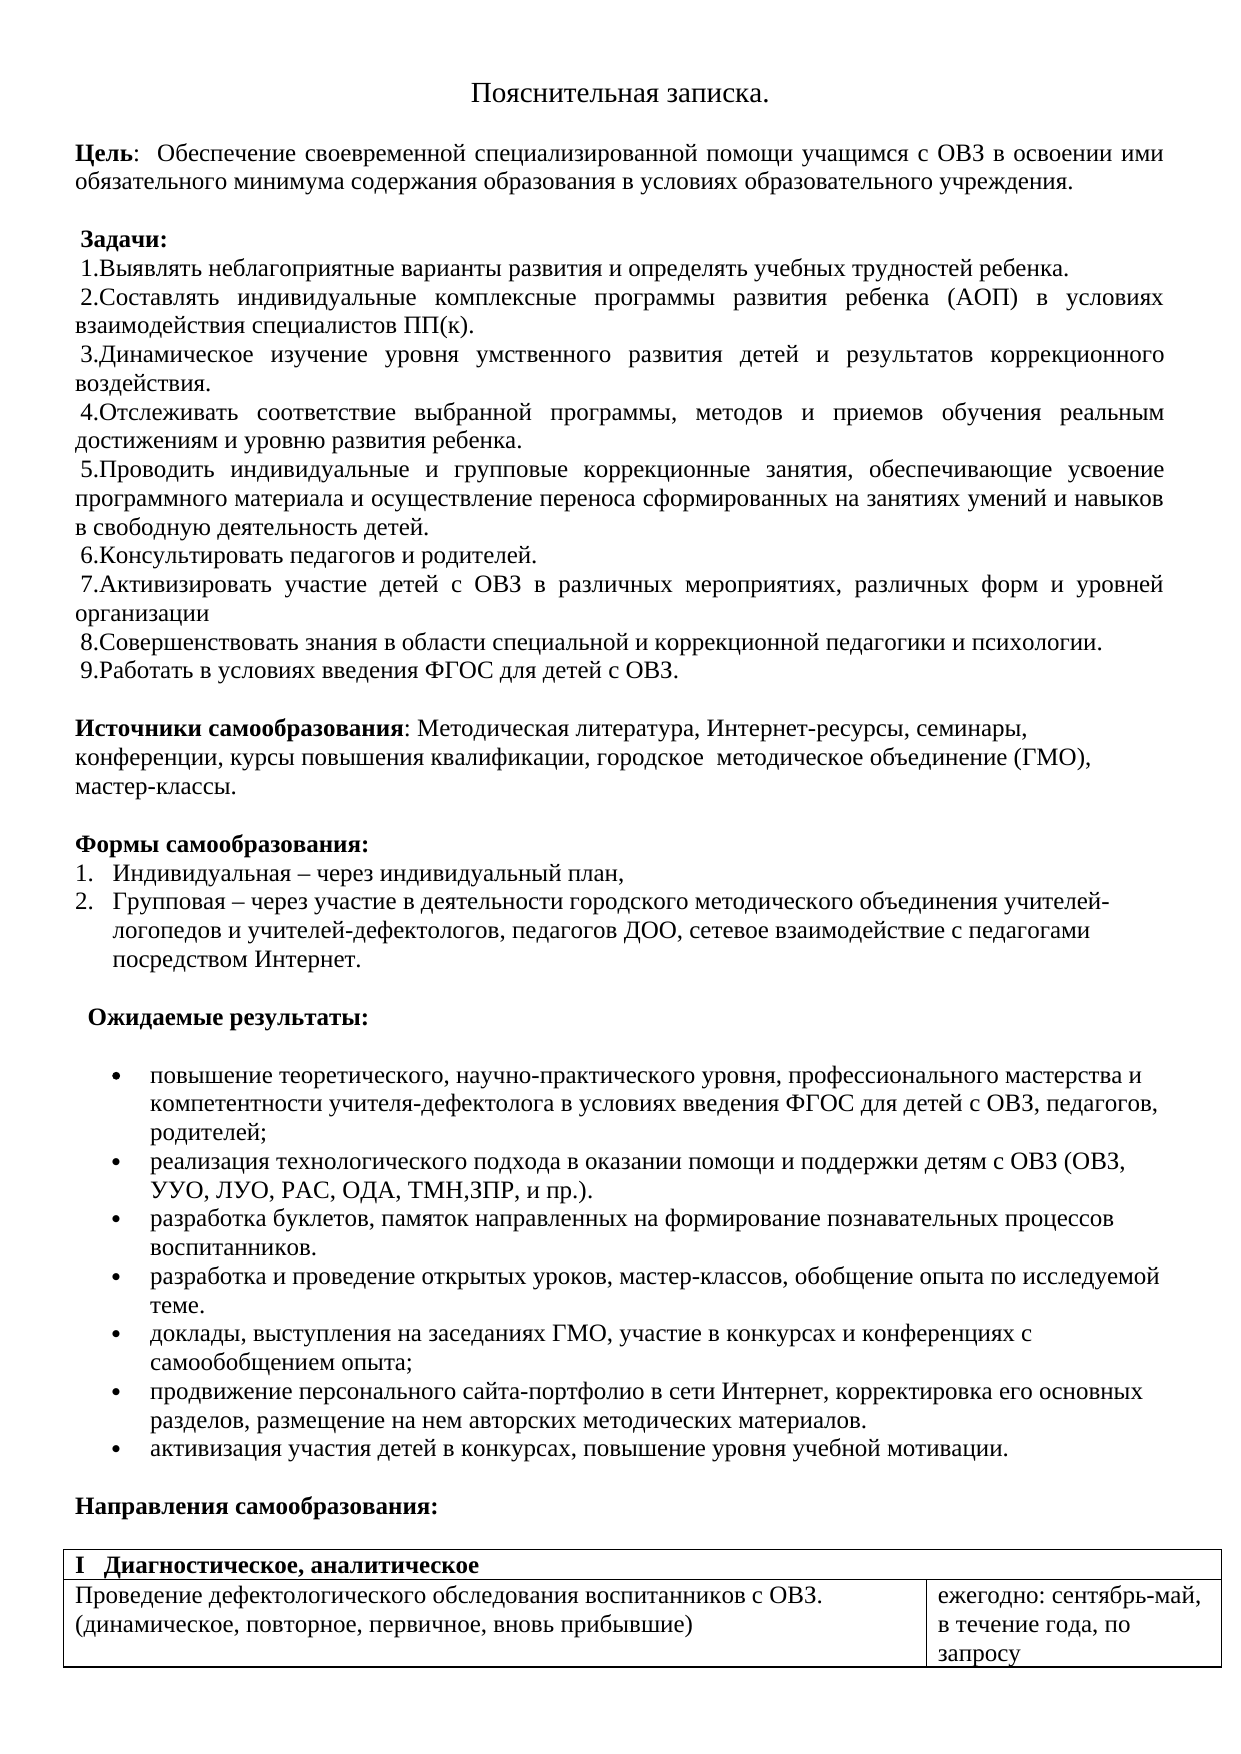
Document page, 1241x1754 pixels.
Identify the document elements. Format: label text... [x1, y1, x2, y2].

text Формы самообразования: [75, 829, 1165, 858]
text 1.Выявлять неблагоприятные варианты развития и определять учебных трудностей ребенка. [75, 253, 1165, 282]
list разработка буклетов, памяток направленных на формирование познавательных процессов воспитанников. [112, 1203, 1165, 1261]
text 2.Составлять индивидуальные комплексные программы развития ребенка (АОП) в условиях взаимодействия специалистов ПП(к). [75, 282, 1165, 339]
text 9.Работать в условиях введения ФГОС для детей с ОВЗ. [75, 656, 1165, 684]
text Источники самообразования: Методическая литература, Интернет-ресурсы, семинары, конференции, курсы повышения квалификации, городское методическое объединение (ГМО), мастер-классы. [75, 713, 1165, 800]
text 8.Совершенствовать знания в области специальной и коррекционной педагогики и психологии. [75, 627, 1165, 656]
list доклады, выступления на заседаниях ГМО, участие в конкурсах и конференциях с самообобщением опыта; [112, 1318, 1165, 1376]
list реализация технологического подхода в оказании помощи и поддержки детям с ОВЗ (ОВЗ, УУО, ЛУО, РАС, ОДА, ТМН,ЗПР, и пр.). [112, 1146, 1165, 1203]
text Направления самообразования: [75, 1491, 1165, 1520]
table_cell Проведение дефектологического обследования воспитанников с ОВЗ. (динамическое, повторное, первичное, вновь прибывшие) [64, 1580, 926, 1666]
text 3.Динамическое изучение уровня умственного развития детей и результатов коррекционного воздействия. [75, 339, 1165, 397]
text 4.Отслеживать соответствие выбранной программы, методов и приемов обучения реальным достижениям и уровню развития ребенка. [75, 397, 1165, 454]
list продвижение персонального сайта-портфолио в сети Интернет, корректировка его основных разделов, размещение на нем авторских методических материалов. [112, 1376, 1165, 1433]
list Групповая – через участие в деятельности городского методического объединения учителей-логопедов и учителей-дефектологов, педагогов ДОО, сетевое взаимодействие с педагогами посредством Интернет. [75, 886, 1165, 973]
list разработка и проведение открытых уроков, мастер-классов, обобщение опыта по исследуемой теме. [112, 1261, 1165, 1318]
text Задачи: [75, 224, 1165, 253]
text Ожидаемые результаты: [75, 1002, 1165, 1031]
text 7.Активизировать участие детей с ОВЗ в различных мероприятиях, различных форм и уровней организации [75, 569, 1165, 627]
text 5.Проводить индивидуальные и групповые коррекционные занятия, обеспечивающие усвоение программного материала и осуществление переноса сформированных на занятиях умений и навыков в свободную деятельность детей. [75, 454, 1165, 541]
text 6.Консультировать педагогов и родителей. [75, 541, 1165, 569]
text Пояснительная записка. [75, 75, 1165, 108]
table_cell ежегодно: сентябрь-май, в течение года, по запросу [927, 1580, 1221, 1666]
list повышение теоретического, научно-практического уровня, профессионального мастерства и компетентности учителя-дефектолога в условиях введения ФГОС для детей с ОВЗ, педагогов, родителей; [112, 1060, 1165, 1146]
list активизация участия детей в конкурсах, повышение уровня учебной мотивации. [112, 1433, 1165, 1462]
list Индивидуальная – через индивидуальный план, [75, 858, 1165, 886]
table_header I Диагностическое, аналитическое [64, 1550, 1221, 1579]
text Цель: Обеспечение своевременной специализированной помощи учащимся с ОВЗ в освоении ими обязательного минимума содержания образования в условиях образовательного учреждения. [75, 138, 1165, 195]
